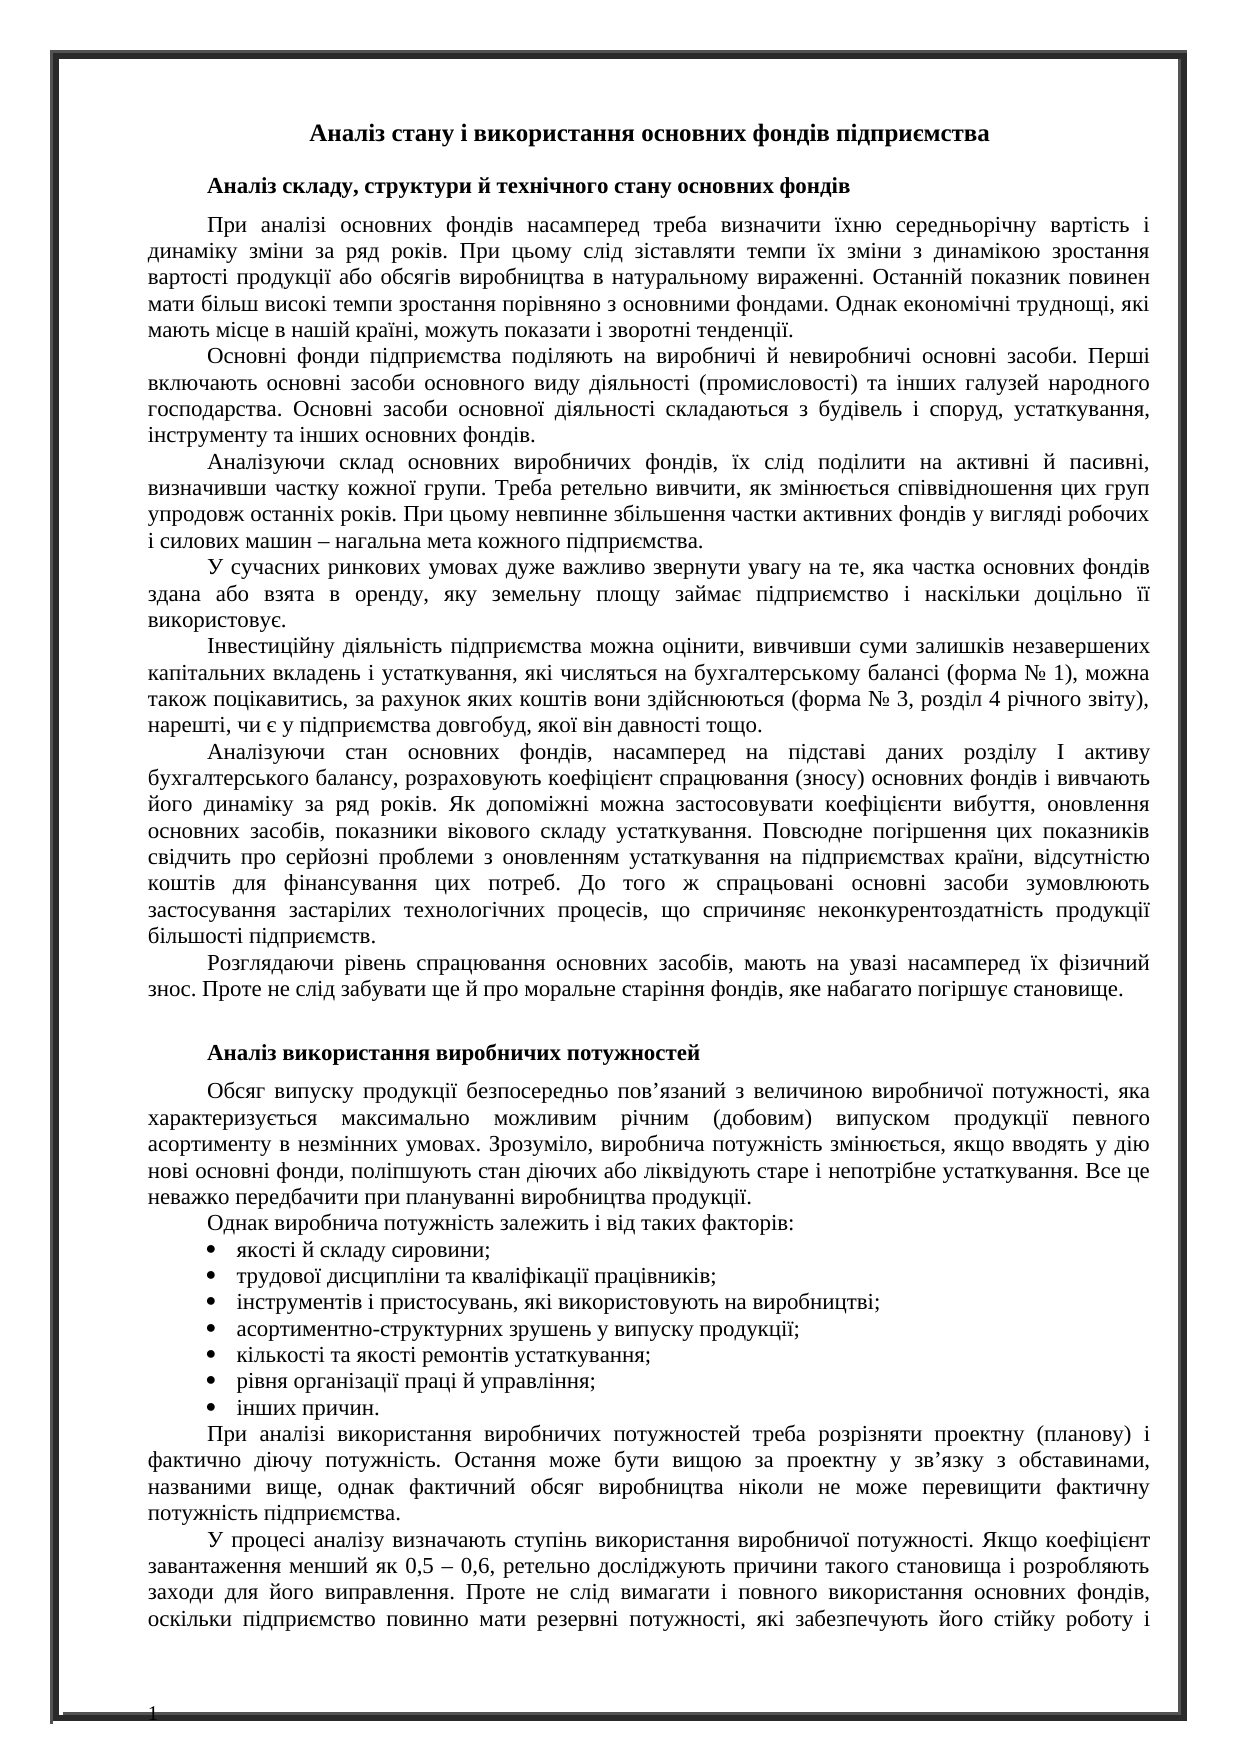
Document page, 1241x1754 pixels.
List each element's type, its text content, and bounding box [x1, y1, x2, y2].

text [148, 1526, 1152, 1631]
text Аналіз стану і використання основних фондів підприємства [148, 118, 1152, 147]
text При аналізі використання виробничих потужностей треба розрізняти проектну (планову) і фактично діючу потужність. Остання може бути вищою за проектну у зв’язку з обставинами, названими вище, однак фактичний обсяг виробництва ніколи не може перевищити фактичну потужність підприємства. [148, 1420, 1152, 1526]
list трудової дисципліни та кваліфікації працівників; [148, 1262, 1152, 1288]
text Аналізуючи склад основних виробничих фондів, їх слід поділити на активні й пасивні, визначивши частку кожної групи. Треба ретельно вивчити, як змінюється співвідношення цих груп упродовж останніх років. При цьому невпинне збільшення частки активних фондів у вигляді робочих і силових машин – нагальна мета кожного підприємства. [148, 448, 1152, 553]
text При аналізі основних фондів насамперед треба визначити їхню середньорічну вартість і динаміку зміни за ряд років. При цьому слід зіставляти темпи їх зміни з динамікою зростання вартості продукції або обсягів виробництва в натуральному вираженні. Останній показник повинен мати більш високі темпи зростання порівняно з основними фондами. Однак економічні труднощі, які мають місце в нашій країні, можуть показати і зворотні тенденції. [148, 211, 1152, 342]
text Основні фонди підприємства поділяють на виробничі й невиробничі основні засоби. Перші включають основні засоби основного виду діяльності (промисловості) та інших галузей народного господарства. Основні засоби основної діяльності складаються з будівель і споруд, устаткування, інструменту та інших основних фондів. [148, 342, 1152, 448]
text Інвестиційну діяльність підприємства можна оцінити, вивчивши суми залишків незавершених капітальних вкладень і устаткування, які числяться на бухгалтерському балансі (форма № 1), можна також поцікавитись, за рахунок яких коштів вони здійснюються (форма № 3, розділ 4 річного звіту), нарешті, чи є у підприємства довгобуд, якої він давності тощо. [148, 632, 1152, 738]
text Однак виробнича потужність залежить і від таких факторів: [148, 1209, 1152, 1236]
list якості й складу сировини; [148, 1236, 1152, 1262]
list інших причин. [148, 1394, 1152, 1420]
text Аналіз складу, структури й технічного стану основних фондів [148, 172, 1152, 198]
list асортиментно-структурних зрушень у випуску продукції; [148, 1315, 1152, 1341]
list кількості та якості ремонтів устаткування; [148, 1341, 1152, 1367]
list інструментів і пристосувань, які використовують на виробництві; [148, 1288, 1152, 1315]
text Розглядаючи рівень спрацювання основних засобів, мають на увазі насамперед їх фізичний знос. Проте не слід забувати ще й про моральне старіння фондів, яке набагато погіршує становище. [148, 948, 1152, 1001]
list рівня організації праці й управління; [148, 1367, 1152, 1394]
text У сучасних ринкових умовах дуже важливо звернути увагу на те, яка частка основних фондів здана або взята в оренду, яку земельну площу займає підприємство і наскільки доцільно її використовує. [148, 553, 1152, 632]
text Аналізуючи стан основних фондів, насамперед на підставі даних розділу І активу бухгалтерського балансу, розраховують коефіцієнт спрацювання (зносу) основних фондів і вивчають його динаміку за ряд років. Як допоміжні можна застосовувати коефіцієнти вибуття, оновлення основних засобів, показники вікового складу устаткування. Повсюдне погіршення цих показників свідчить про серйозні проблеми з оновленням устаткування на підприємствах країни, відсутністю коштів для фінансування цих потреб. До того ж спрацьовані основні засоби зумовлюють застосування застарілих технологічних процесів, що спричиняє неконкурентоздатність продукції більшості підприємств. [148, 738, 1152, 948]
text Обсяг випуску продукції безпосередньо пов’язаний з величиною виробничої потужності, яка характеризується максимально можливим річним (добовим) випуском продукції певного асортименту в незмінних умовах. Зрозуміло, виробнича потужність змінюється, якщо вводять у дію нові основні фонди, поліпшують стан діючих або ліквідують старе і непотрібне устаткування. Все це неважко передбачити при плануванні виробництва продукції. [148, 1078, 1152, 1209]
text Аналіз використання виробничих потужностей [148, 1039, 1152, 1065]
